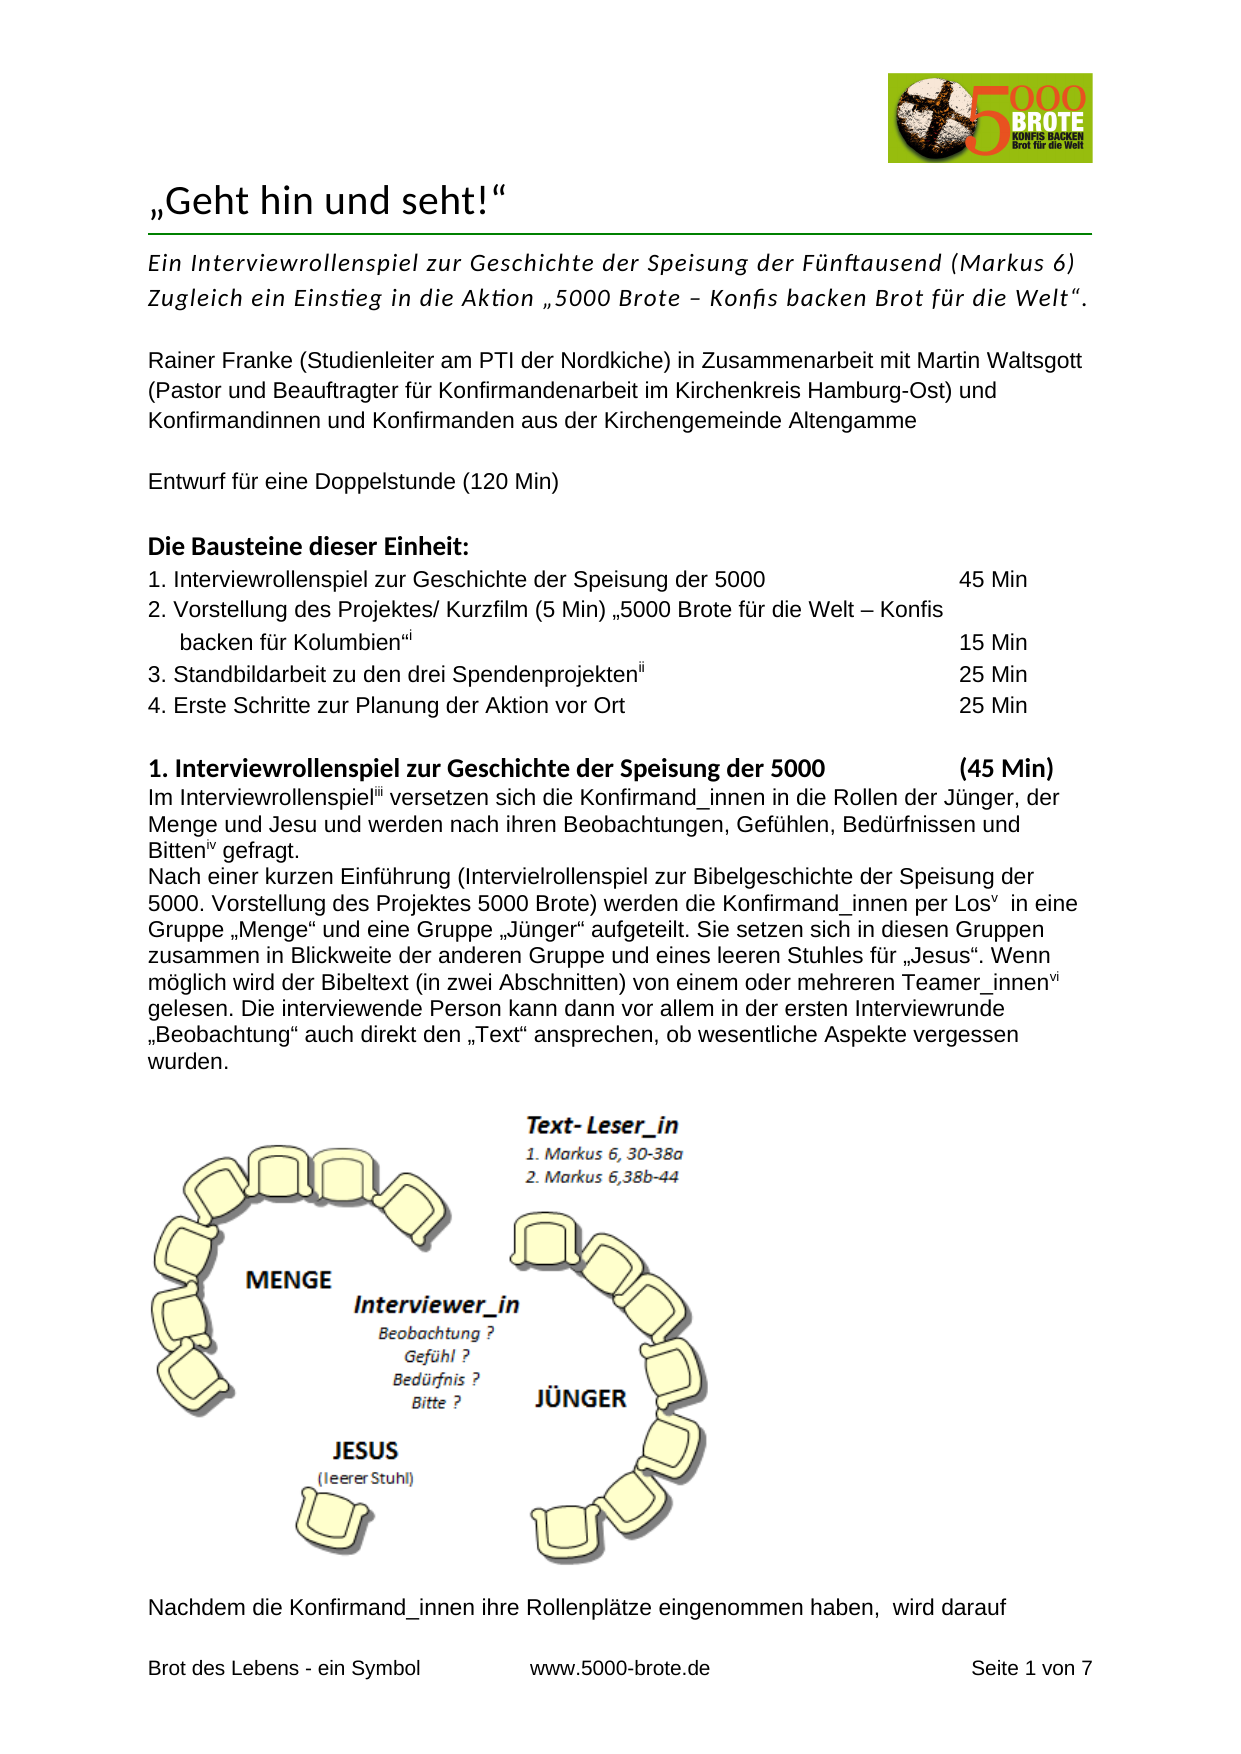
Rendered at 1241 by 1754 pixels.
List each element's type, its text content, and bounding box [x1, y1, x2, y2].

title „Geht hin und seht!“ [148, 174, 1092, 233]
picture [888, 73, 1093, 163]
text Ein Interviewrollenspiel zur Geschichte der Speisung der Fünftausend (Markus 6) Zugleich ein Einstieg in die Aktion „5000 Brote – Konfis backen Brot für die Welt“. Rainer Franke (Studienleiter am PTI der Nordkiche) in Zusammenarbeit mit Martin Waltsgott (Pastor und Beauftragter für Konfirmandenarbeit im Kirchenkreis Hamburg-Ost) und Konfirmandinnen und Konfirmanden aus der Kirchengemeinde Altengamme Entwurf für eine Doppelstunde (120 Min) Die Bausteine dieser Einheit: 1. Interviewrollenspiel zur Geschichte der Speisung der 5000 45 Min 2. Vorstellung des Projektes/ Kurzfilm (5 Min) „5000 Brote für die Welt – Konfis backen für Kolumbien“ 15 Min 3. Standbildarbeit zu den drei Spendenprojekten 25 Min 4. Erste Schritte zur Planung der Aktion vor Ort 25 Min [148, 247, 1092, 718]
picture [147, 1074, 841, 1594]
